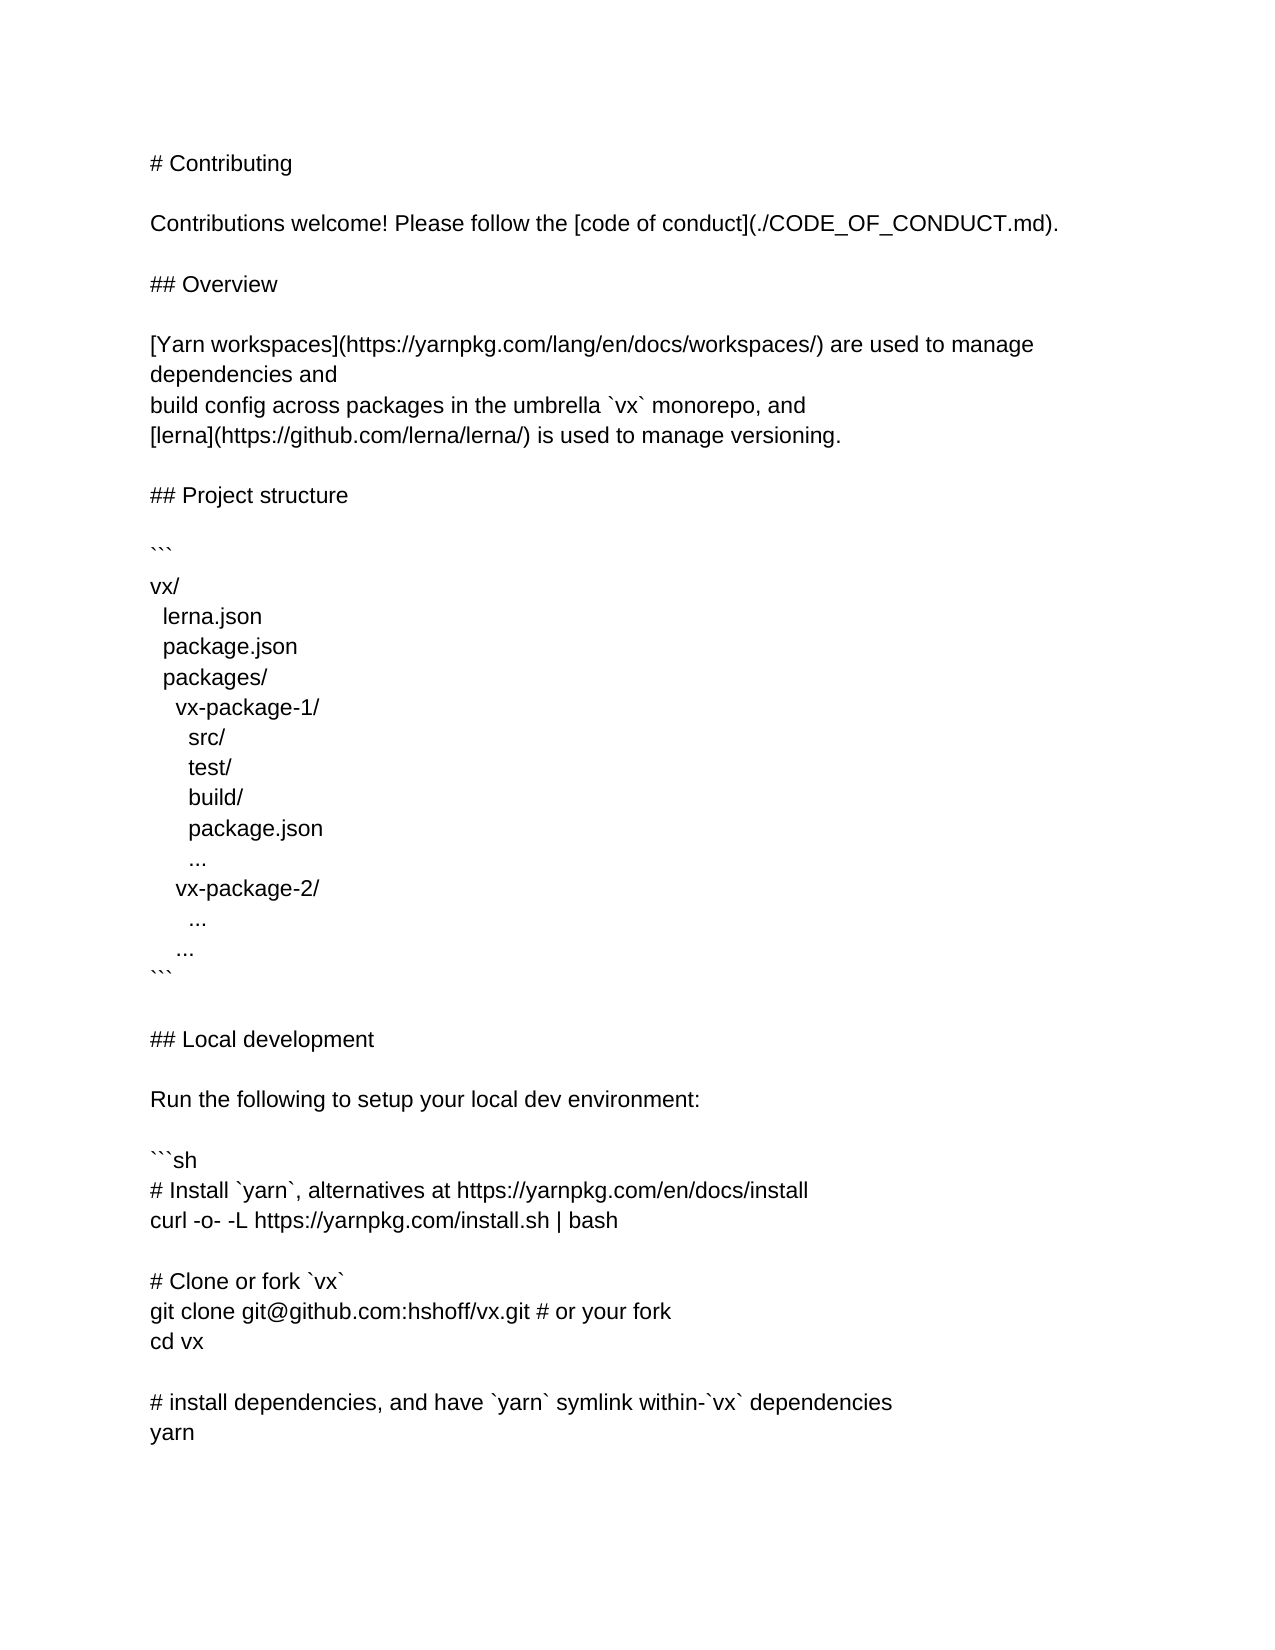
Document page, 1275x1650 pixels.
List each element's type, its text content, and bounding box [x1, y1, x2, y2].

text ``` [150, 543, 1125, 569]
text # Install `yarn`, alternatives at https://yarnpkg.com/en/docs/install [150, 1177, 1125, 1203]
text # install dependencies, and have `yarn` symlink within-`vx` dependencies [150, 1388, 1125, 1415]
text test/ [150, 754, 1125, 781]
text # Contributing [150, 150, 1125, 176]
text vx-package-1/ [150, 694, 1125, 720]
text package.json [150, 814, 1125, 841]
text ... [150, 935, 1125, 962]
text git clone git@github.com:hshoff/vx.git # or your fork [150, 1298, 1125, 1324]
text build config across packages in the umbrella `vx` monorepo, and [150, 392, 1125, 418]
text ```sh [150, 1147, 1125, 1173]
text # Clone or fork `vx` [150, 1268, 1125, 1294]
text [Yarn workspaces](https://yarnpkg.com/lang/en/docs/workspaces/) are used to manage dependencies and [150, 331, 1125, 388]
text curl -o- -L https://yarnpkg.com/install.sh | bash [150, 1207, 1125, 1234]
text yarn [150, 1419, 1125, 1445]
text ## Local development [150, 1026, 1125, 1052]
text packages/ [150, 663, 1125, 690]
text [lerna](https://github.com/lerna/lerna/) is used to manage versioning. [150, 422, 1125, 448]
text ... [150, 905, 1125, 932]
text src/ [150, 724, 1125, 750]
text Contributions welcome! Please follow the [code of conduct](./CODE_OF_CONDUCT.md). [150, 210, 1125, 237]
text build/ [150, 784, 1125, 811]
text cd vx [150, 1328, 1125, 1354]
text ``` [150, 966, 1125, 992]
text ... [150, 845, 1125, 871]
text vx/ [150, 573, 1125, 599]
text ## Overview [150, 271, 1125, 297]
text ## Project structure [150, 482, 1125, 509]
text vx-package-2/ [150, 875, 1125, 901]
text Run the following to setup your local dev environment: [150, 1086, 1125, 1113]
text lerna.json [150, 603, 1125, 629]
text package.json [150, 633, 1125, 660]
